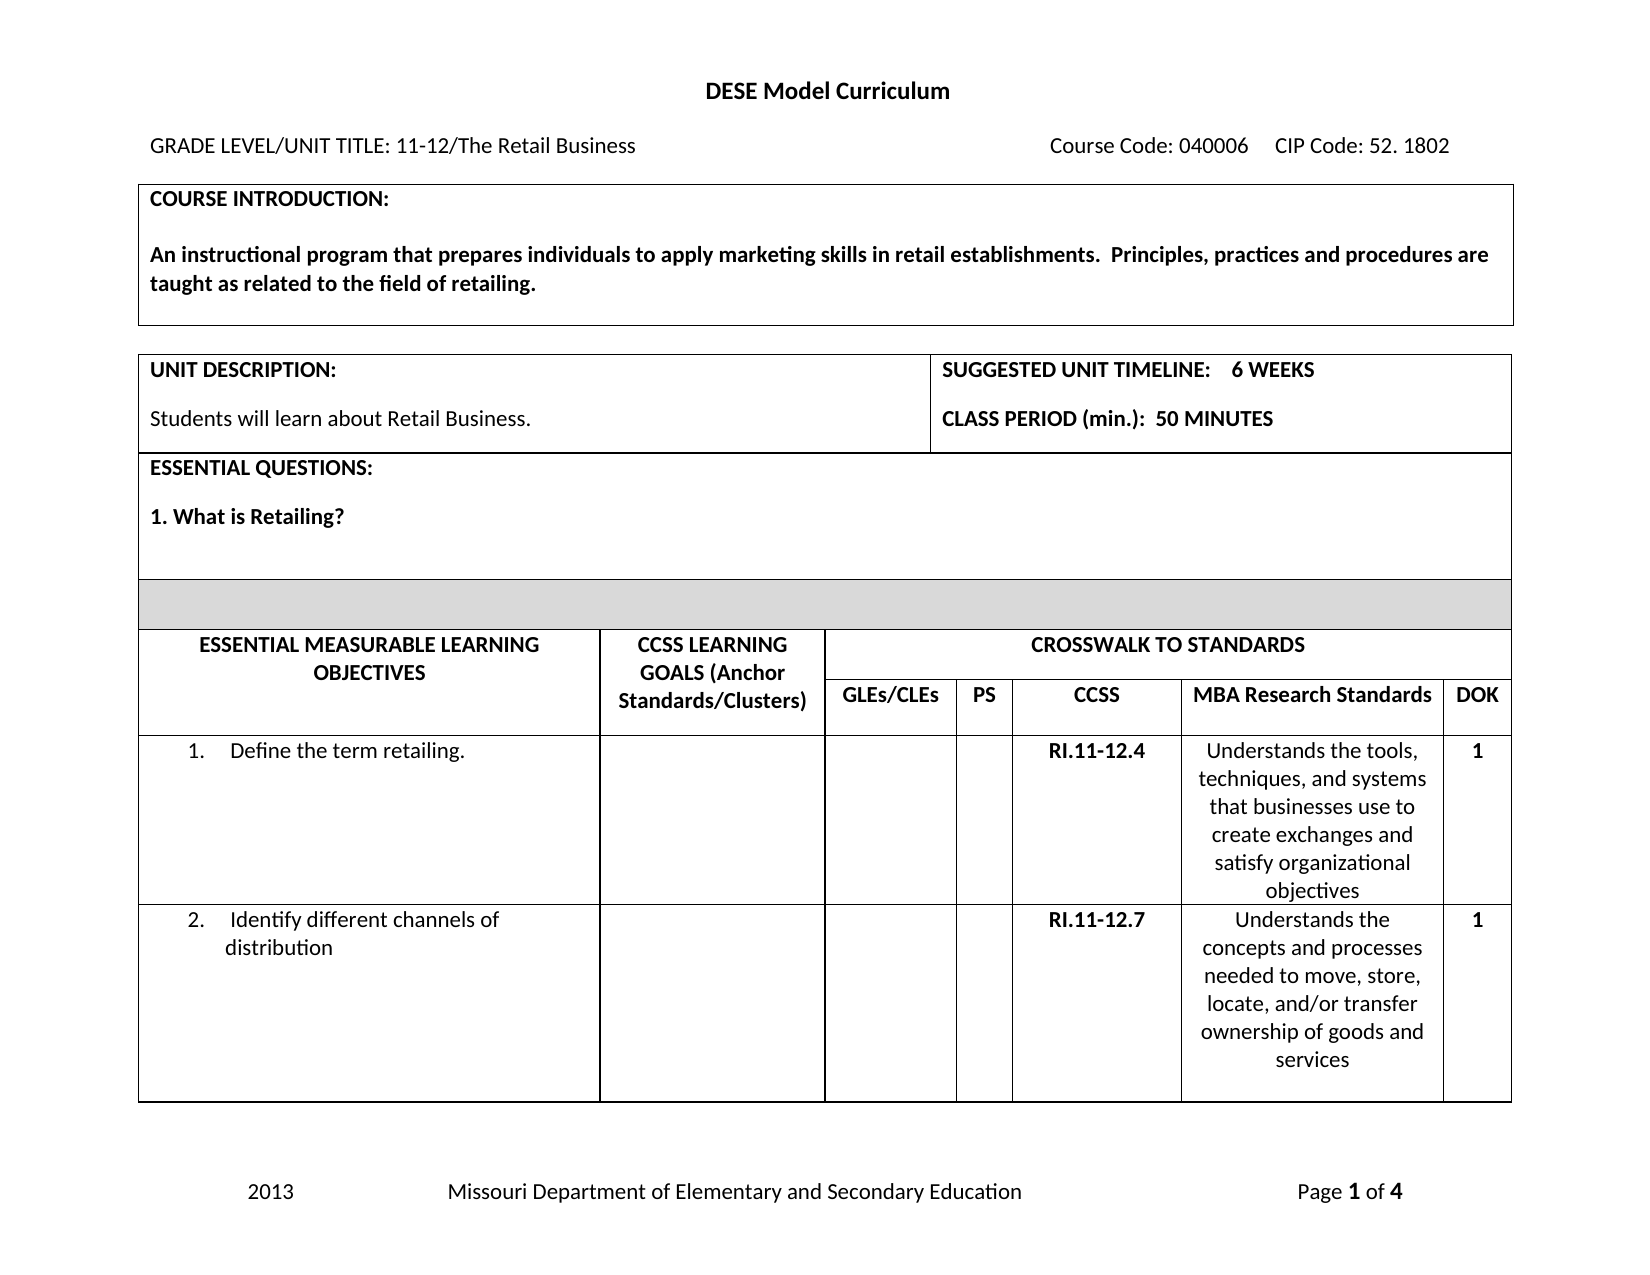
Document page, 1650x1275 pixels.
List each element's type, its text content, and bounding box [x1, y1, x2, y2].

table_cell Define the term retailing. [139, 736, 599, 904]
table_cell MBA Research Standards [1182, 680, 1443, 735]
table_cell GLEs/CLEs [826, 680, 956, 735]
table_header SUGGESTED UNIT TIMELINE: 6 WEEKS CLASS PERIOD (min.): 50 MINUTES [931, 355, 1511, 452]
table_cell ESSENTIAL MEASURABLE LEARNING OBJECTIVES [139, 630, 599, 735]
table_cell Understands the concepts and processes needed to move, store, locate, and/or transfer ownership of goods and services [1182, 905, 1443, 1101]
table_cell DOK [1444, 680, 1511, 735]
table_cell CCSS [1013, 680, 1181, 735]
table_header UNIT DESCRIPTION: Students will learn about Retail Business. [139, 355, 930, 452]
table_cell Understands the tools, techniques, and systems that businesses use to create exchanges and satisfy organizational objectives [1182, 736, 1443, 904]
table_cell [826, 736, 956, 904]
table_cell ESSENTIAL QUESTIONS: 1. What is Retailing? [139, 454, 1511, 579]
table_cell PS [957, 680, 1012, 735]
table_cell CROSSWALK TO STANDARDS [826, 630, 1511, 679]
table_cell 1 [1444, 905, 1511, 1101]
table_cell [957, 736, 1012, 904]
table_cell [957, 905, 1012, 1101]
table_cell [826, 905, 956, 1101]
table_cell RI.11-12.4 [1013, 736, 1181, 904]
table_cell 1 [1444, 736, 1511, 904]
table_cell [139, 580, 1511, 629]
table_header COURSE INTRODUCTION: An instructional program that prepares individuals to apply marketing skills in retail establishments. Principles, practices and procedures are taught as related to the field of retailing. [139, 185, 1513, 325]
table_cell [601, 905, 824, 1101]
table_cell CCSS LEARNING GOALS (Anchor Standards/Clusters) [601, 630, 824, 735]
table_cell [601, 736, 824, 904]
table_cell Identify different channels of distribution [139, 905, 599, 1101]
table_cell RI.11-12.7 [1013, 905, 1181, 1101]
